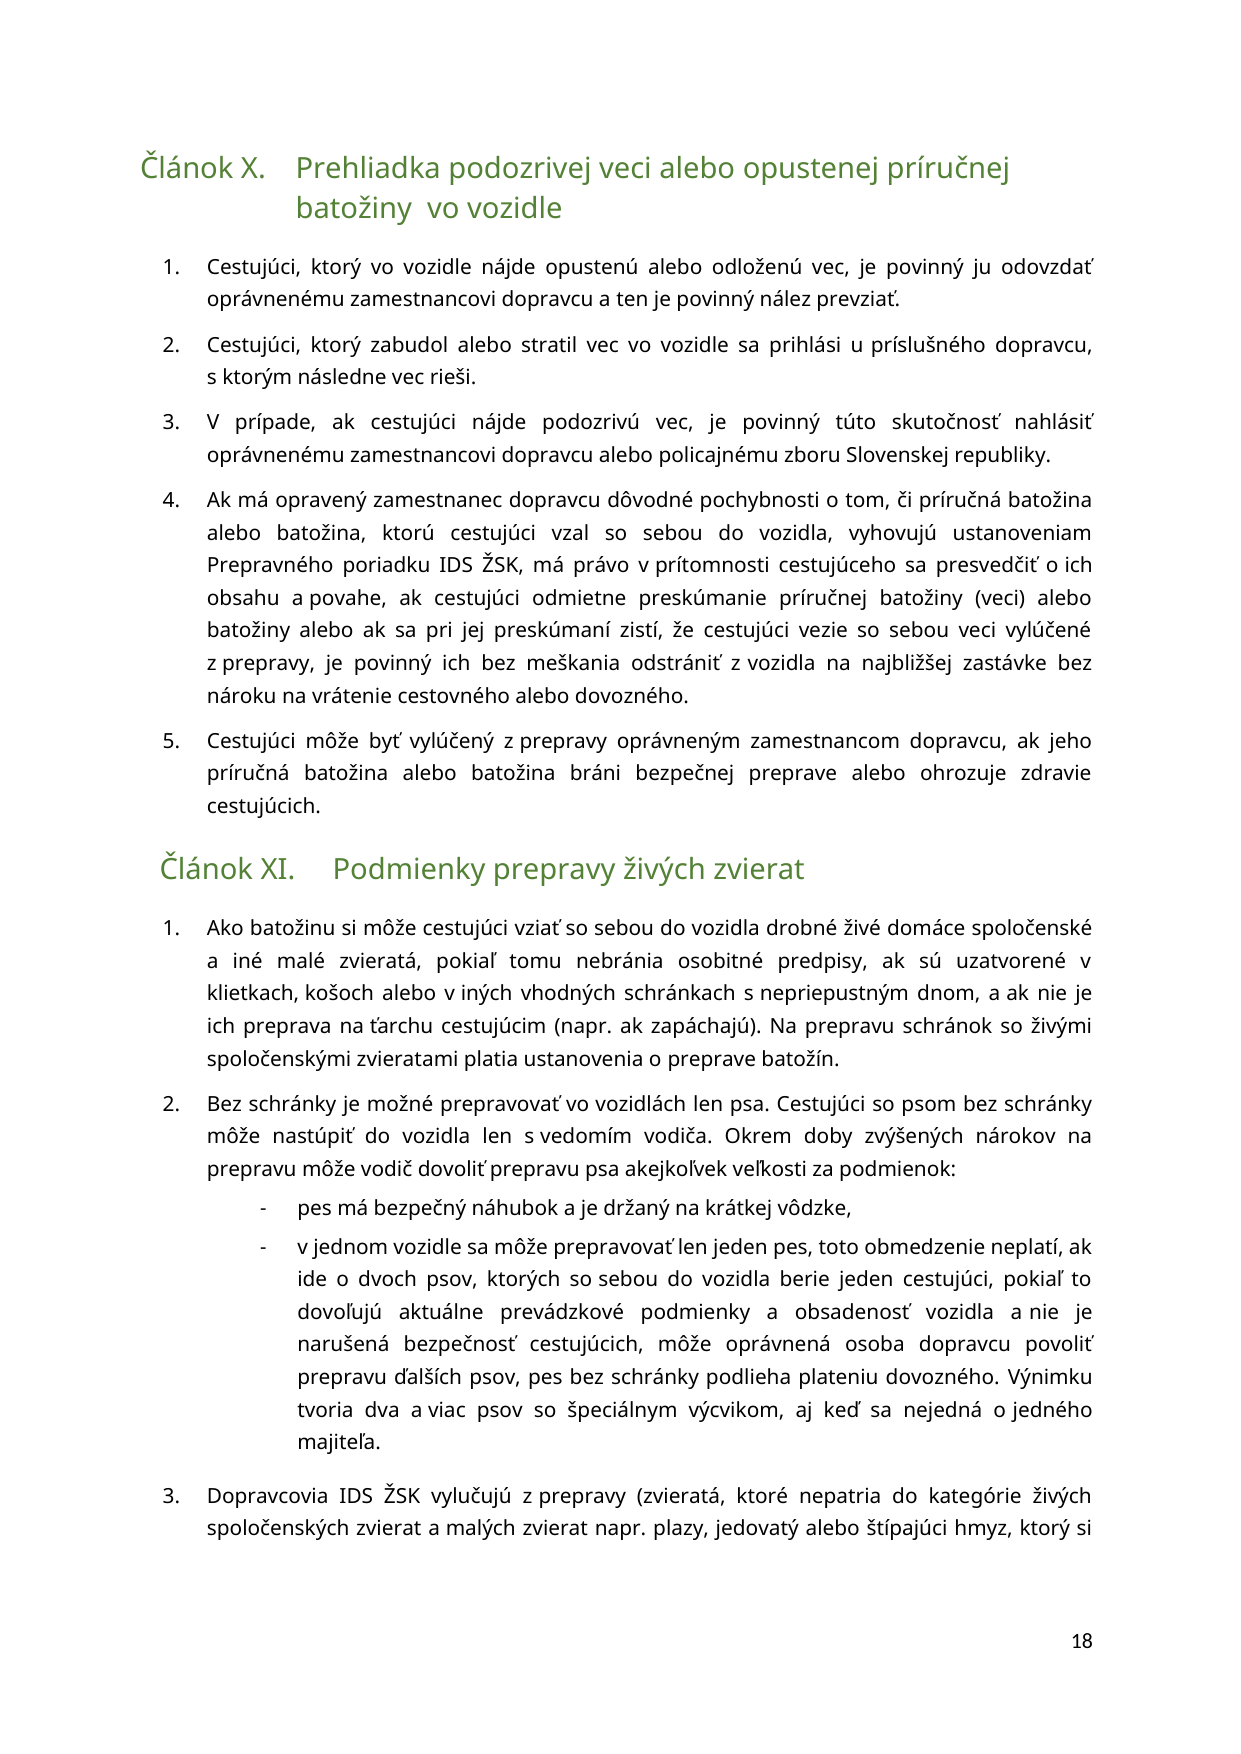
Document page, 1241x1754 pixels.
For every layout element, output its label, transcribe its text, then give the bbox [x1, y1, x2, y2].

subtitle Podmienky prepravy živých zvierat [295, 849, 1093, 888]
list Cestujúci môže byť vylúčený z prepravy oprávneným zamestnancom dopravcu, ak jeho príručná batožina alebo batožina bráni bezpečnej preprave alebo ohrozuje zdravie cestujúcich. [162, 726, 1093, 819]
list v jednom vozidle sa môže prepravovať len jeden pes, toto obmedzenie neplatí, ak ide o dvoch psov, ktorých so sebou do vozidla berie jeden cestujúci, pokiaľ to dovoľujú aktuálne prevádzkové podmienky a obsadenosť vozidla a nie je narušená bezpečnosť cestujúcich, môže oprávnená osoba dopravcu povoliť prepravu ďalších psov, pes bez schránky podlieha plateniu dovozného. Výnimku tvoria dva a viac psov so špeciálnym výcvikom, aj keď sa nejedná o jedného majiteľa. [260, 1232, 1093, 1456]
list pes má bezpečný náhubok a je držaný na krátkej vôdzke, [260, 1193, 1093, 1221]
list V prípade, ak cestujúci nájde podozrivú vec, je povinný túto skutočnosť nahlásiť oprávnenému zamestnancovi dopravcu alebo policajnému zboru Slovenskej republiky. [162, 407, 1093, 468]
list Ak má opravený zamestnanec dopravcu dôvodné pochybnosti o tom, či príručná batožina alebo batožina, ktorú cestujúci vzal so sebou do vozidla, vyhovujú ustanoveniam Prepravného poriadku IDS ŽSK, má právo v prítomnosti cestujúceho sa presvedčiť o ich obsahu a povahe, ak cestujúci odmietne preskúmanie príručnej batožiny (veci) alebo batožiny alebo ak sa pri jej preskúmaní zistí, že cestujúci vezie so sebou veci vylúčené z prepravy, je povinný ich bez meškania odstrániť z vozidla na najbližšej zastávke bez nároku na vrátenie cestovného alebo dovozného. [162, 485, 1093, 709]
subtitle Prehliadka podozrivej veci alebo opustenej príručnej batožiny vo vozidle [266, 148, 1093, 227]
list Cestujúci, ktorý zabudol alebo stratil vec vo vozidle sa prihlási u príslušného dopravcu, s ktorým následne vec rieši. [162, 330, 1093, 391]
list Ako batožinu si môže cestujúci vziať so sebou do vozidla drobné živé domáce spoločenské a iné malé zvieratá, pokiaľ tomu nebránia osobitné predpisy, ak sú uzatvorené v klietkach, košoch alebo v iných vhodných schránkach s nepriepustným dnom, a ak nie je ich preprava na ťarchu cestujúcim (napr. ak zapáchajú). Na prepravu schránok so živými spoločenskými zvieratami platia ustanovenia o preprave batožín. [162, 913, 1093, 1072]
list Cestujúci, ktorý vo vozidle nájde opustenú alebo odloženú vec, je povinný ju odovzdať oprávnenému zamestnancovi dopravcu a ten je povinný nález prevziať. [162, 252, 1093, 313]
list Bez schránky je možné prepravovať vo vozidlách len psa. Cestujúci so psom bez schránky môže nastúpiť do vozidla len s vedomím vodiča. Okrem doby zvýšených nárokov na prepravu môže vodič dovoliť prepravu psa akejkoľvek veľkosti za podmienok: [162, 1089, 1093, 1182]
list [162, 1481, 1093, 1542]
